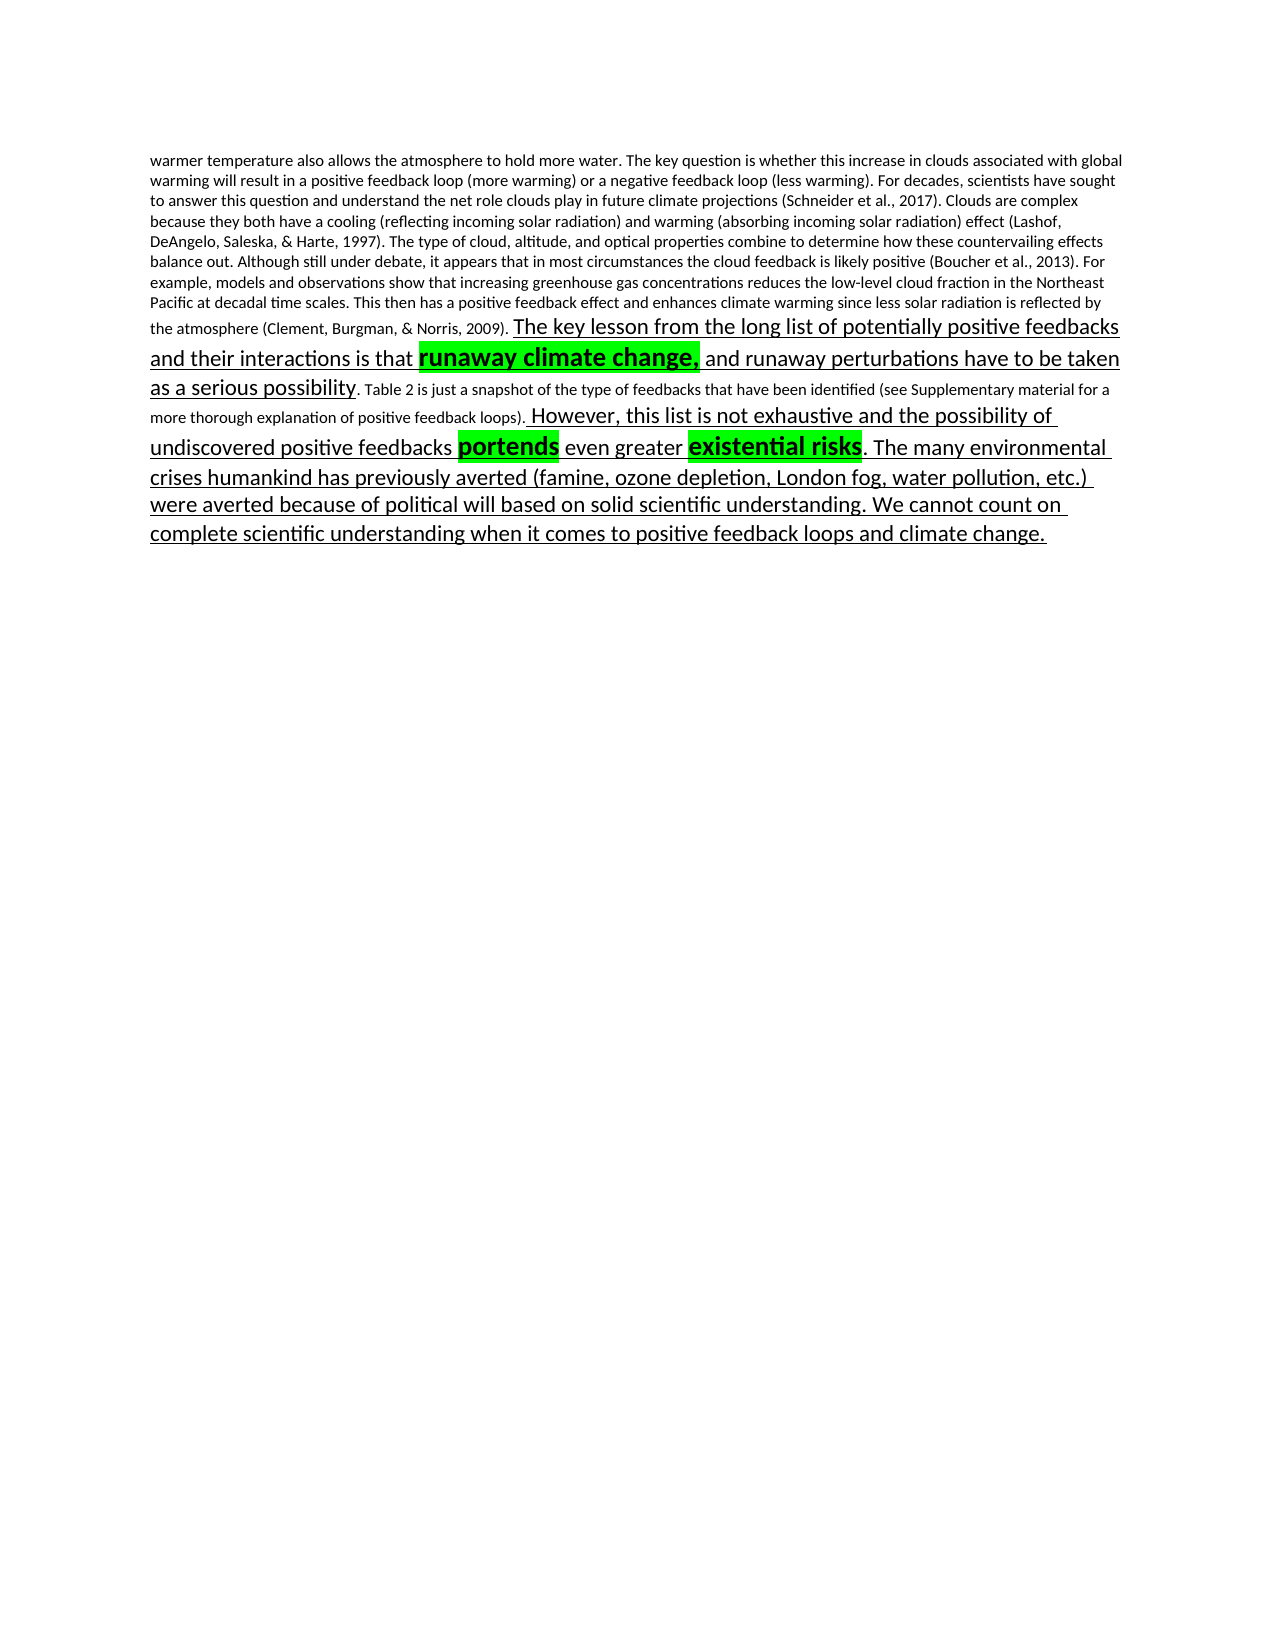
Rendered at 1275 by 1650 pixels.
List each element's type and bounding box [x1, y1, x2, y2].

text [150, 150, 1125, 547]
